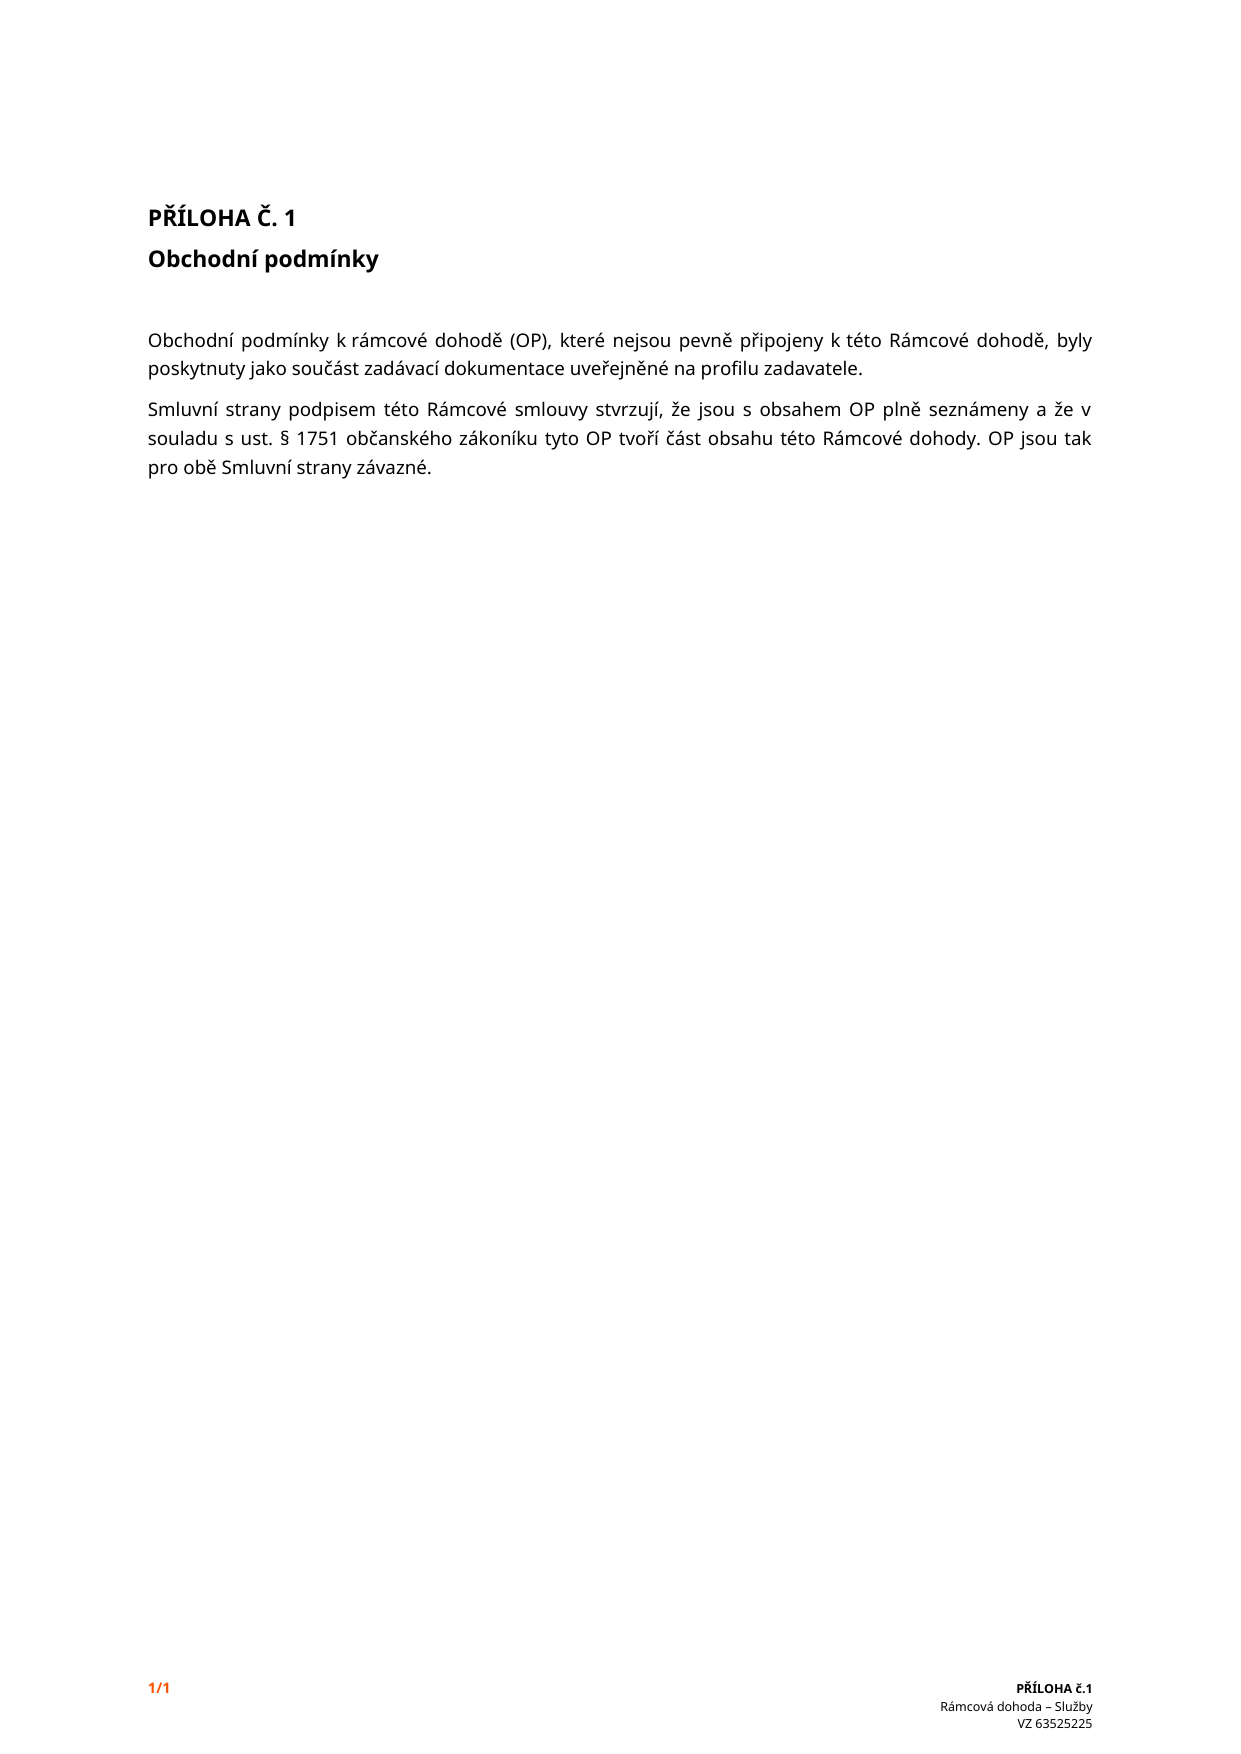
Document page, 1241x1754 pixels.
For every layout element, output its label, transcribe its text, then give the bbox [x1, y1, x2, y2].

text Smluvní strany podpisem této Rámcové smlouvy stvrzují, že jsou s obsahem OP plně seznámeny a že v souladu s ust. § 1751 občanského zákoníku tyto OP tvoří část obsahu této Rámcové dohody. OP jsou tak pro obě Smluvní strany závazné. [148, 396, 1093, 480]
text Příloha č. 1 [148, 203, 1093, 232]
text Obchodní podmínky k rámcové dohodě (OP), které nejsou pevně připojeny k této Rámcové dohodě, byly poskytnuty jako součást zadávací dokumentace uveřejněné na profilu zadavatele. [148, 328, 1093, 381]
text Obchodní podmínky [148, 244, 1093, 273]
